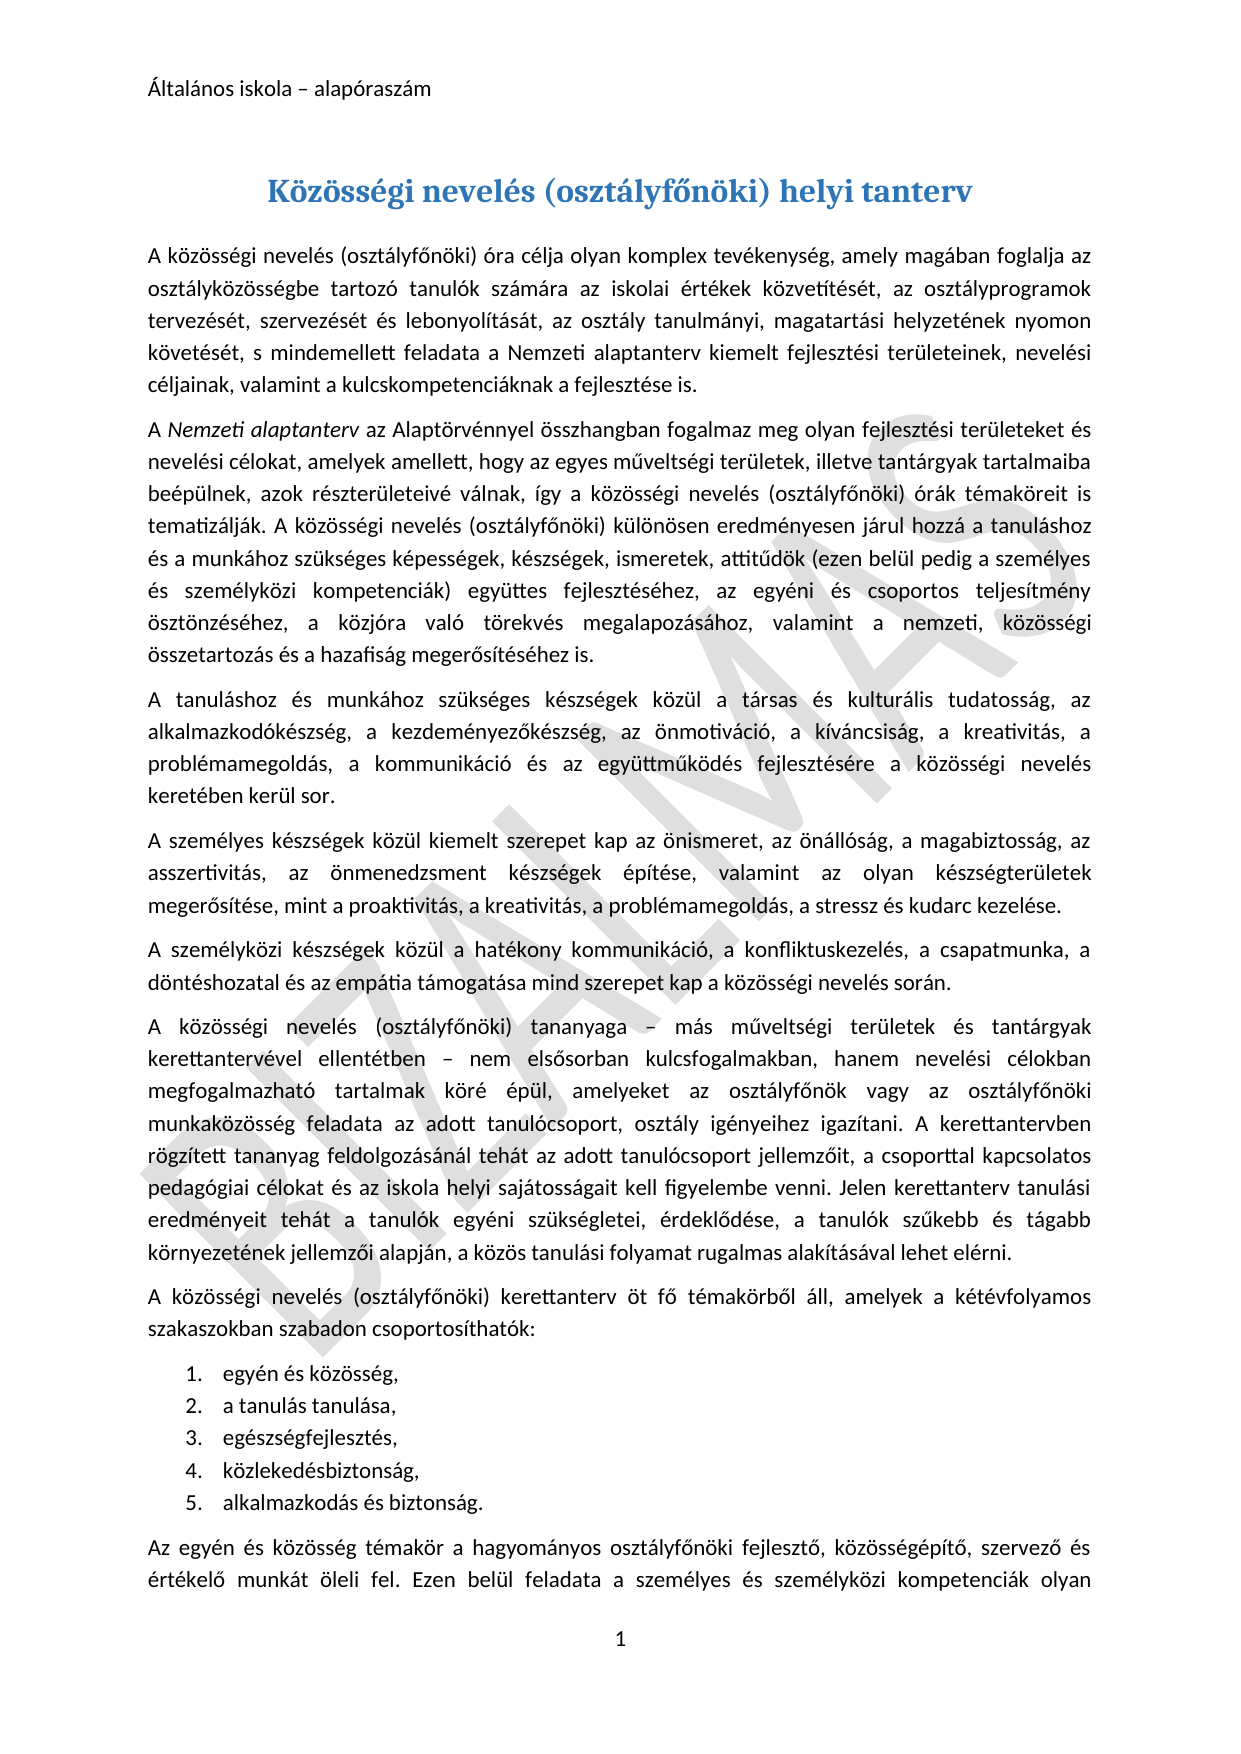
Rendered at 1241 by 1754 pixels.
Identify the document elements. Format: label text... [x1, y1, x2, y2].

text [148, 1533, 1093, 1593]
list egyén és közösség, [185, 1359, 1093, 1387]
list alkalmazkodás és biztonság. [185, 1488, 1093, 1516]
text A személyes készségek közül kiemelt szerepet kap az önismeret, az önállóság, a magabiztosság, az asszertivitás, az önmenedzsment készségek építése, valamint az olyan készségterületek megerősítése, mint a proaktivitás, a kreativitás, a problémamegoldás, a stressz és kudarc kezelése. [148, 826, 1093, 919]
text A közösségi nevelés (osztályfőnöki) tananyaga – más műveltségi területek és tantárgyak kerettantervével ellentétben – nem elsősorban kulcsfogalmakban, hanem nevelési célokban megfogalmazható tartalmak köré épül, amelyeket az osztályfőnök vagy az osztályfőnöki munkaközösség feladata az adott tanulócsoport, osztály igényeihez igazítani. A kerettantervben rögzített tananyag feldolgozásánál tehát az adott tanulócsoport jellemzőit, a csoporttal kapcsolatos pedagógiai célokat és az iskola helyi sajátosságait kell figyelembe venni. Jelen kerettanterv tanulási eredményeit tehát a tanulók egyéni szükségletei, érdeklődése, a tanulók szűkebb és tágabb környezetének jellemzői alapján, a közös tanulási folyamat rugalmas alakításával lehet elérni. [148, 1012, 1093, 1266]
text A tanuláshoz és munkához szükséges készségek közül a társas és kulturális tudatosság, az alkalmazkodókészség, a kezdeményezőkészség, az önmotiváció, a kíváncsiság, a kreativitás, a problémamegoldás, a kommunikáció és az együttműködés fejlesztésére a közösségi nevelés keretében kerül sor. [148, 685, 1093, 810]
text A közösségi nevelés (osztályfőnöki) óra célja olyan komplex tevékenység, amely magában foglalja az osztályközösségbe tartozó tanulók számára az iskolai értékek közvetítését, az osztályprogramok tervezését, szervezését és lebonyolítását, az osztály tanulmányi, magatartási helyzetének nyomon követését, s mindemellett feladata a Nemzeti alaptanterv kiemelt fejlesztési területeinek, nevelési céljainak, valamint a kulcskompetenciáknak a fejlesztése is. [148, 242, 1093, 398]
text A közösségi nevelés (osztályfőnöki) kerettanterv öt fő témakörből áll, amelyek a kétévfolyamos szakaszokban szabadon csoportosíthatók: [148, 1282, 1093, 1342]
list közlekedésbiztonság, [185, 1456, 1093, 1484]
text A Nemzeti alaptanterv az Alaptörvénnyel összhangban fogalmaz meg olyan fejlesztési területeket és nevelési célokat, amelyek amellett, hogy az egyes műveltségi területek, illetve tantárgyak tartalmaiba beépülnek, azok részterületeivé válnak, így a közösségi nevelés (osztályfőnöki) órák témaköreit is tematizálják. A közösségi nevelés (osztályfőnöki) különösen eredményesen járul hozzá a tanuláshoz és a munkához szükséges képességek, készségek, ismeretek, attitűdök (ezen belül pedig a személyes és személyközi kompetenciák) együttes fejlesztéséhez, az egyéni és csoportos teljesítmény ösztönzéséhez, a közjóra való törekvés megalapozásához, valamint a nemzeti, közösségi összetartozás és a hazafiság megerősítéséhez is. [148, 415, 1093, 668]
list a tanulás tanulása, [185, 1391, 1093, 1419]
list egészségfejlesztés, [185, 1423, 1093, 1452]
subtitle Közösségi nevelés (osztályfőnöki) helyi tanterv [148, 173, 1093, 211]
text A személyközi készségek közül a hatékony kommunikáció, a konfliktuskezelés, a csapatmunka, a döntéshozatal és az empátia támogatása mind szerepet kap a közösségi nevelés során. [148, 935, 1093, 996]
